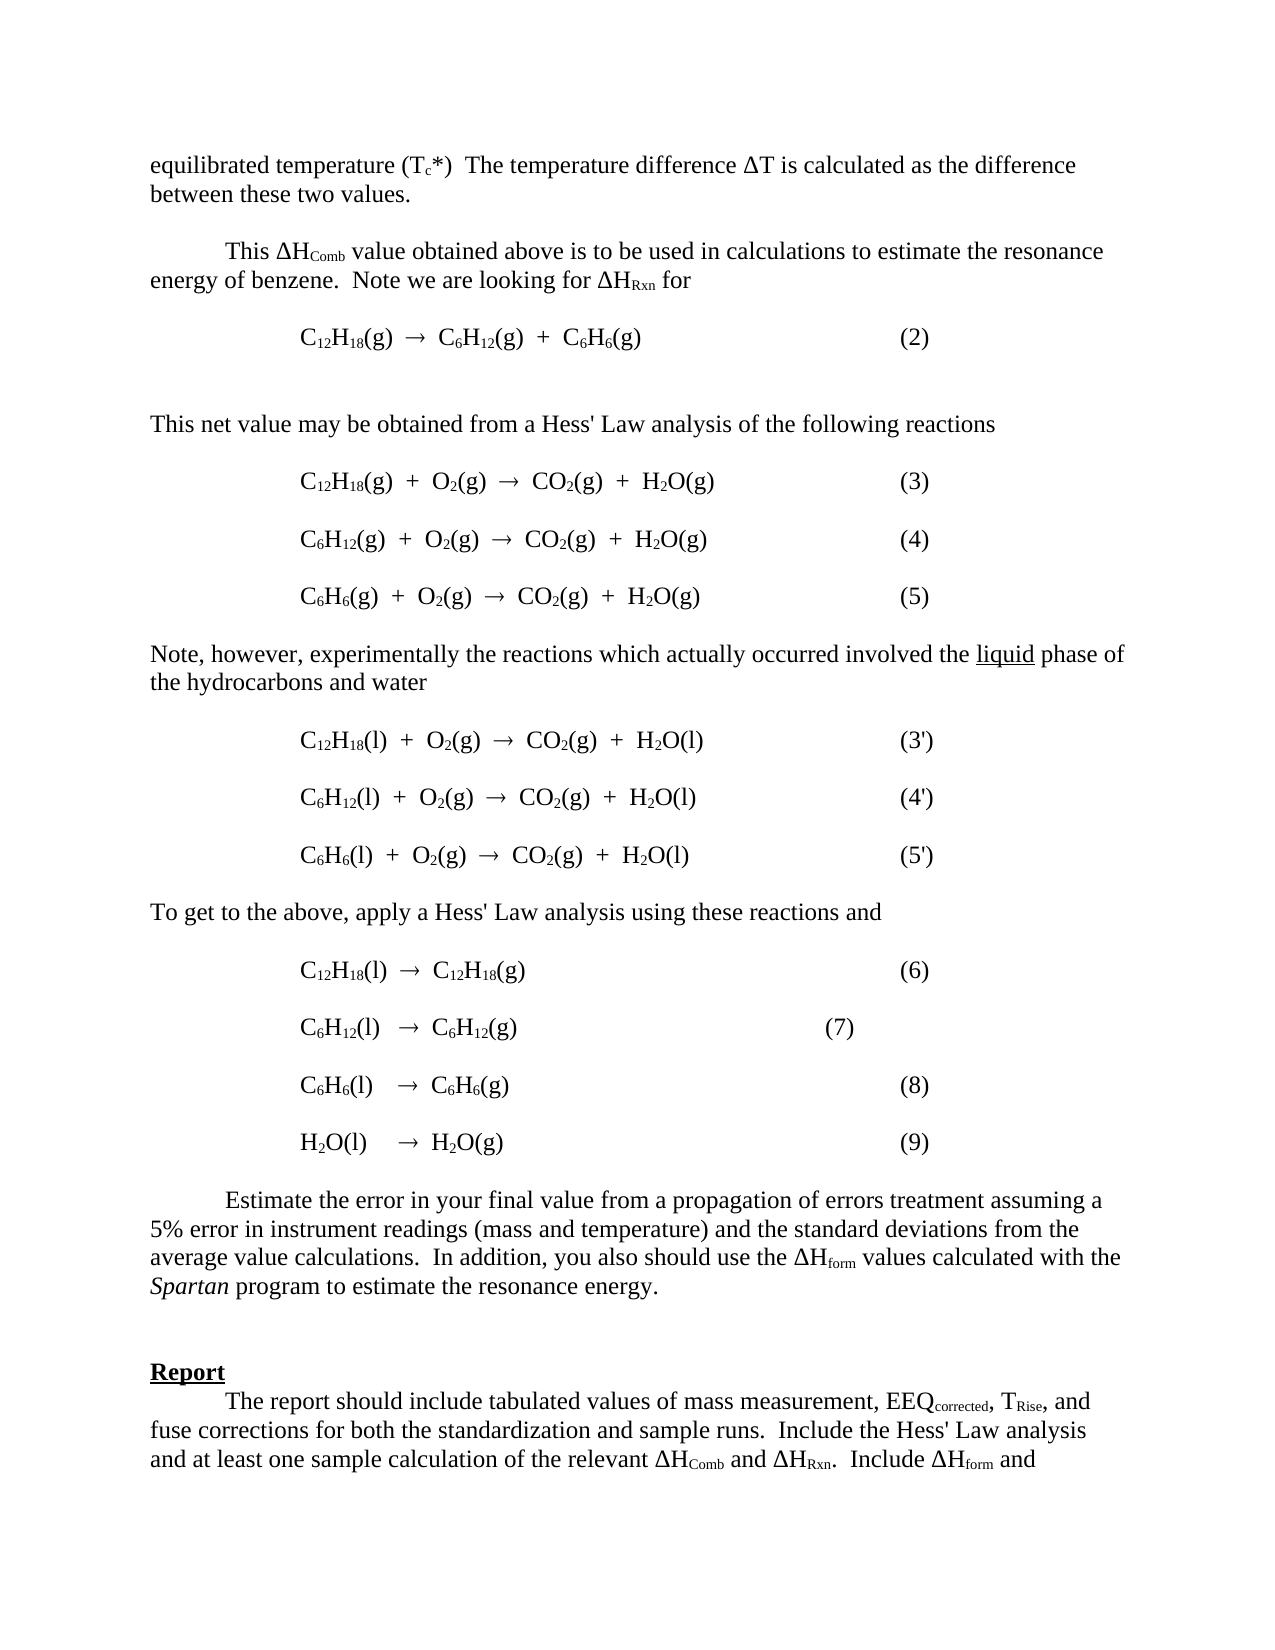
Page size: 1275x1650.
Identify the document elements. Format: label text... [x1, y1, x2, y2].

text C6H12(g) + O2(g) CO2(g) + H2O(g) (4) [150, 524, 1125, 552]
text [150, 150, 1125, 207]
text C6H12(l) C6H12(g) (7) [150, 1012, 1125, 1041]
text This ΔHComb value obtained above is to be used in calculations to estimate the resonance energy of benzene. Note we are looking for ΔHRxn for [150, 236, 1125, 294]
text H2O(l) H2O(g) (9) [150, 1127, 1125, 1156]
text C12H18(g) + O2(g) CO2(g) + H2O(g) (3) [150, 466, 1125, 495]
text C6H6(l) + O2(g) CO2(g) + H2O(l) (5') [150, 840, 1125, 869]
text C12H18(l) + O2(g) CO2(g) + H2O(l) (3') [150, 725, 1125, 754]
text This net value may be obtained from a Hess' Law analysis of the following reactions [150, 409, 1125, 437]
text C6H12(l) + O2(g) CO2(g) + H2O(l) (4') [150, 782, 1125, 811]
text C6H6(g) + O2(g) CO2(g) + H2O(g) (5) [150, 581, 1125, 610]
text To get to the above, apply a Hess' Law analysis using these reactions and [150, 897, 1125, 926]
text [150, 1386, 1125, 1472]
text C6H6(l) C6H6(g) (8) [150, 1070, 1125, 1099]
text C12H18(g) C6H12(g) + C6H6(g) (2) [150, 322, 1125, 351]
text Report [150, 1357, 1125, 1386]
text Note, however, experimentally the reactions which actually occurred involved the liquid phase of the hydrocarbons and water [150, 639, 1125, 696]
text Estimate the error in your final value from a propagation of errors treatment assuming a 5% error in instrument readings (mass and temperature) and the standard deviations from the average value calculations. In addition, you also should use the ΔHform values calculated with the Spartan program to estimate the resonance energy. [150, 1185, 1125, 1300]
text C12H18(l) C12H18(g) (6) [150, 955, 1125, 984]
